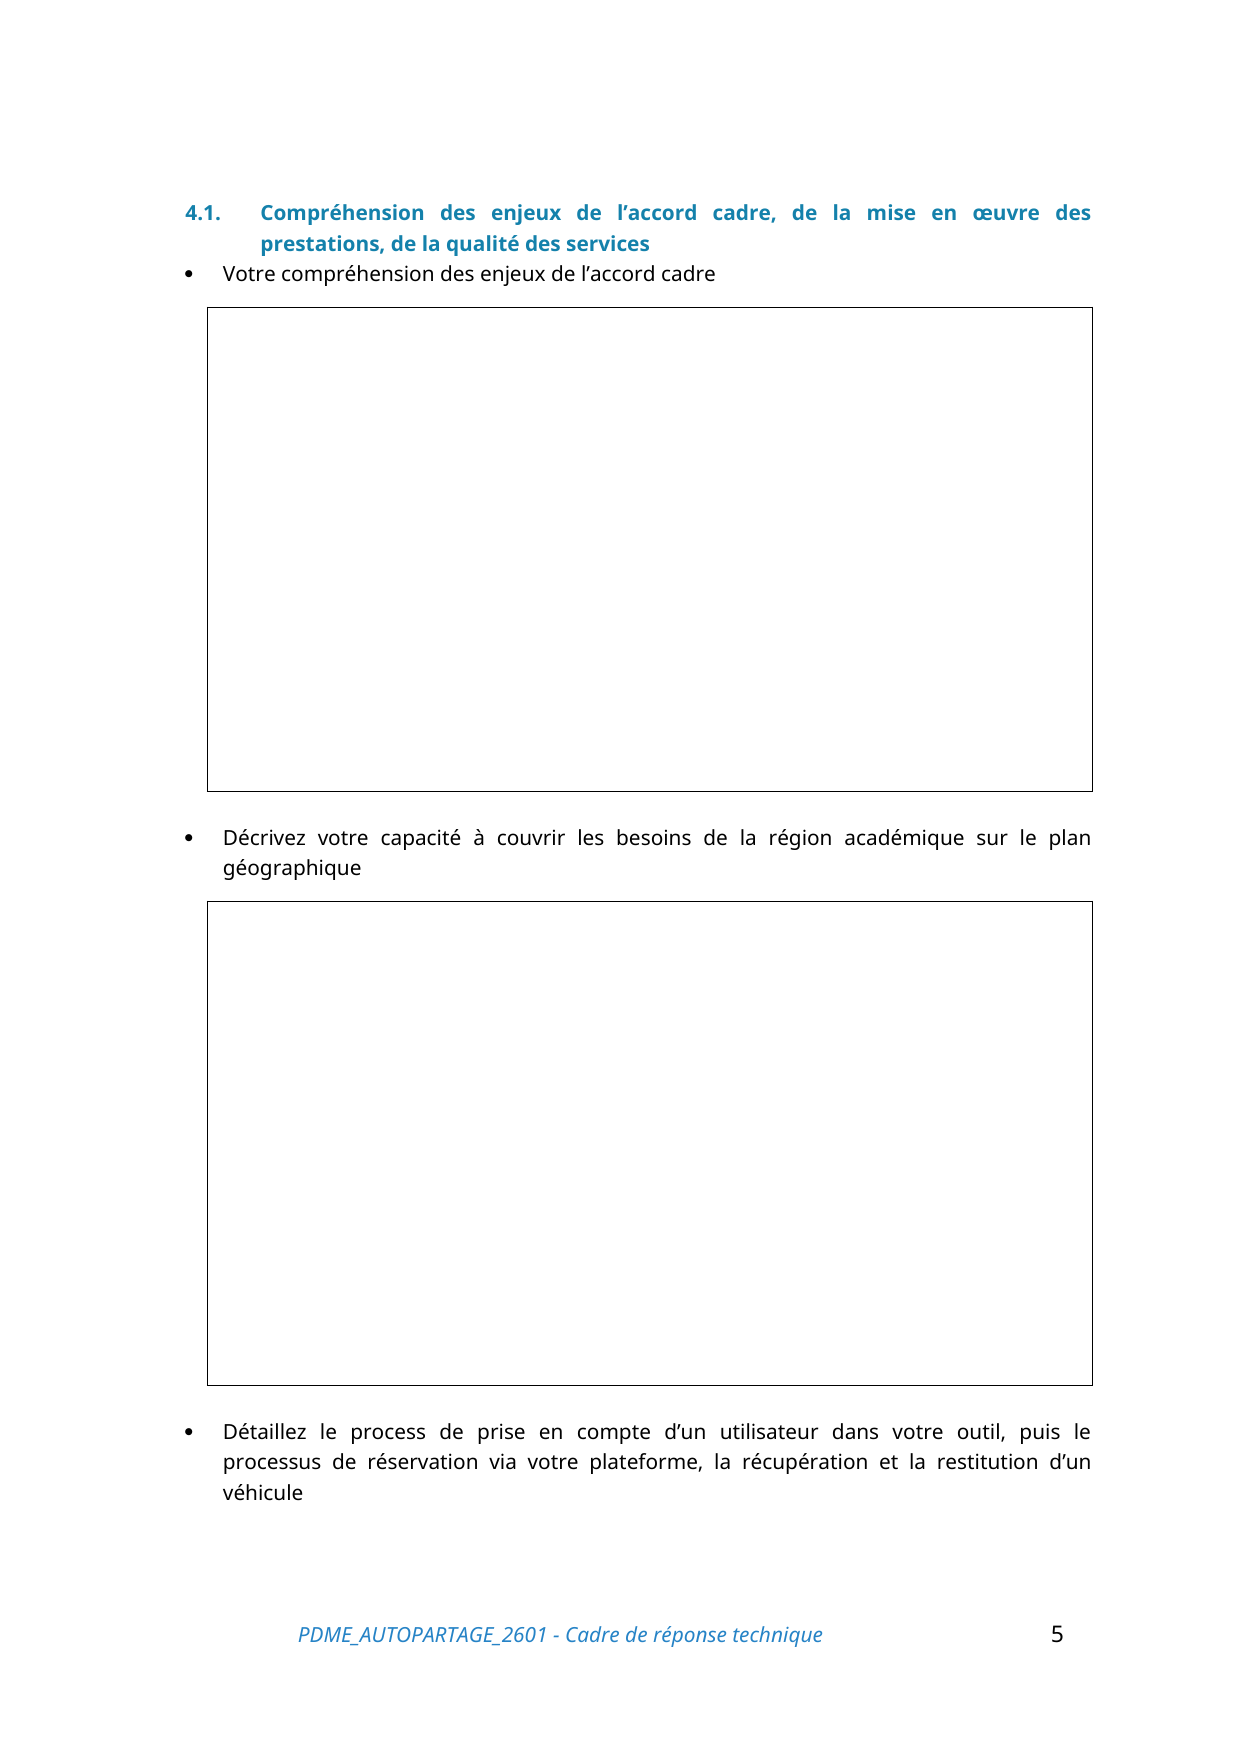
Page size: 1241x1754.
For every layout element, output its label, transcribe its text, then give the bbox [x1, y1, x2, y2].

table_header [208, 902, 1092, 1385]
subtitle Compréhension des enjeux de l’accord cadre, de la mise en œuvre des prestations, de la qualité des services [185, 198, 1093, 257]
table_header [208, 308, 1092, 791]
list Votre compréhension des enjeux de l’accord cadre [185, 259, 1093, 288]
list Décrivez votre capacité à couvrir les besoins de la région académique sur le plan géographique [185, 823, 1093, 882]
list Détaillez le process de prise en compte d’un utilisateur dans votre outil, puis le processus de réservation via votre plateforme, la récupération et la restitution d’un véhicule [185, 1417, 1093, 1506]
